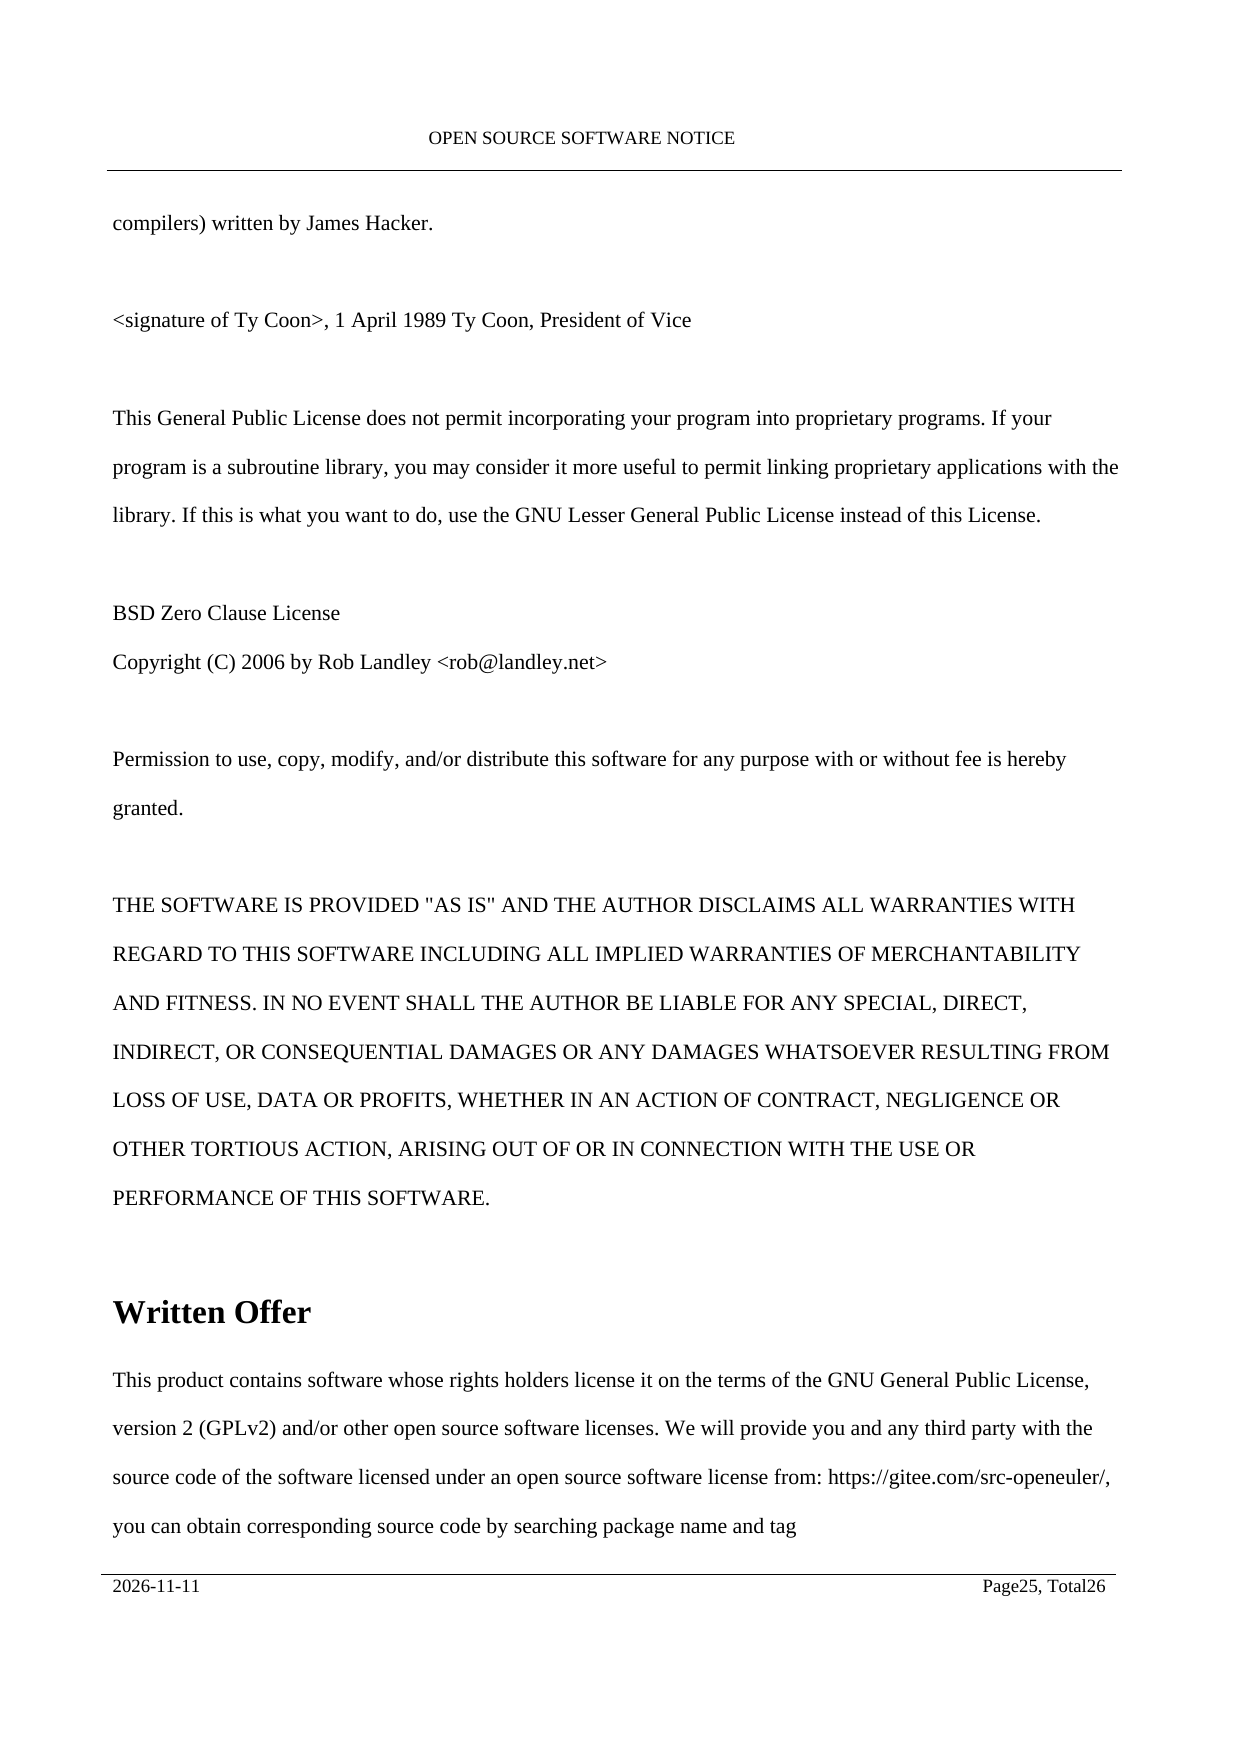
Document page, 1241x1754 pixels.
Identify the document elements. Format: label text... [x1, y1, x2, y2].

text This product contains software whose rights holders license it on the terms of the GNU General Public License, version 2 (GPLv2) and/or other open source software licenses. We will provide you and any third party with the source code of the software licensed under an open source software license from: https://gitee.com/src-openeuler/, you can obtain corresponding source code by searching package name and tag [112, 1363, 1128, 1542]
text Written Offer [112, 1279, 1128, 1344]
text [112, 206, 1128, 1263]
